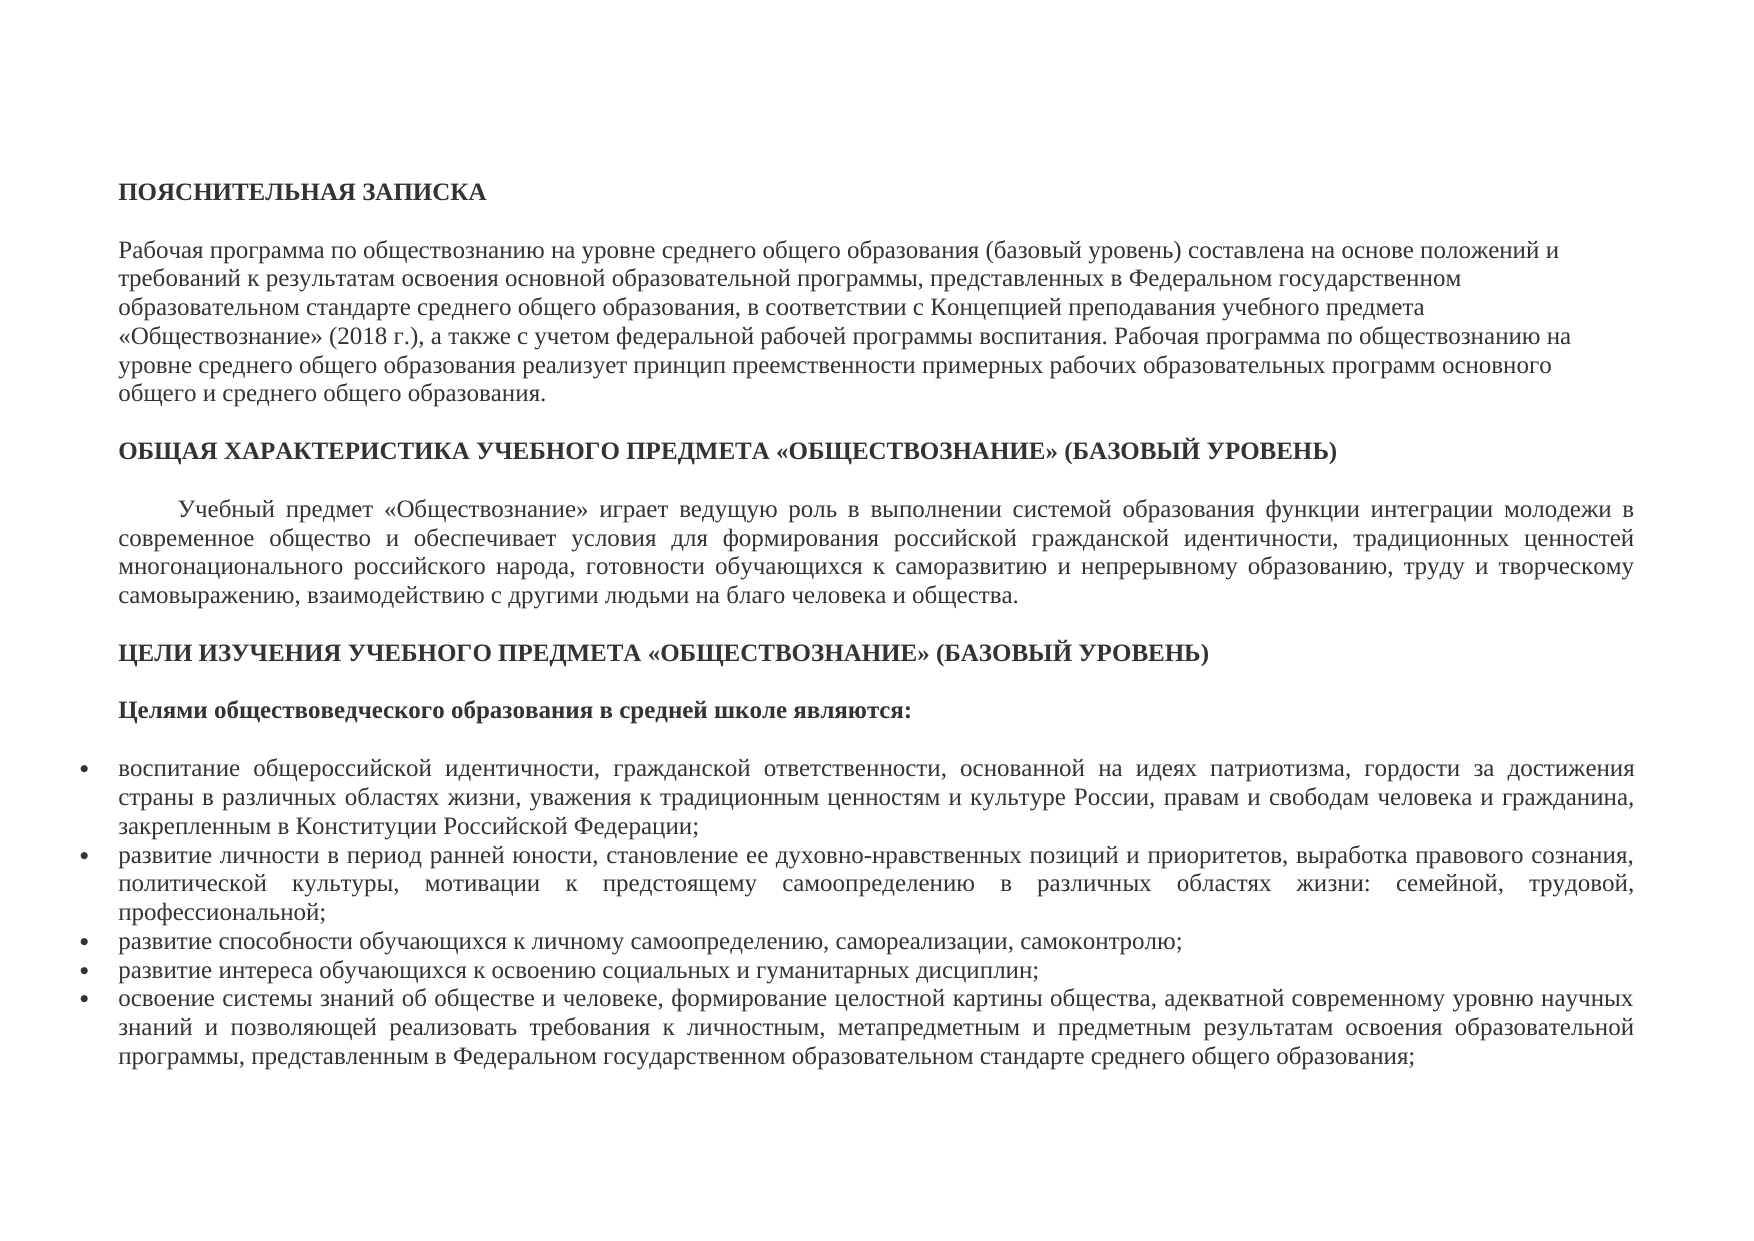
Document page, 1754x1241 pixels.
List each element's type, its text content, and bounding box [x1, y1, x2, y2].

list развитие интереса обучающихся к освоению социальных и гуманитарных дисциплин; [81, 955, 1636, 983]
list развитие способности обучающихся к личному самоопределению, самореализации, самоконтролю; [81, 926, 1636, 955]
list воспитание общероссийской идентичности, гражданской ответственности, основанной на идеях патриотизма, гордости за достижения страны в различных областях жизни, уважения к традиционным ценностям и культуре России, правам и свободам человека и гражданина, закрепленным в Конституции Российской Федерации; [81, 753, 1636, 840]
list развитие личности в период ранней юности, становление ее духовно-нравственных позиций и приоритетов, выработка правового сознания, политической культуры, мотивации к предстоящему самоопределению в различных областях жизни: семейной, трудовой, профессиональной; [81, 840, 1636, 926]
text ОБЩАЯ ХАРАКТЕРИСТИКА УЧЕБНОГО ПРЕДМЕТА «ОБЩЕСТВОЗНАНИЕ» (БАЗОВЫЙ УРОВЕНЬ) [118, 407, 1636, 465]
list освоение системы знаний об обществе и человеке, формирование целостной картины общества, адекватной современному уровню научных знаний и позволяющей реализовать требования к личностным, метапредметным и предметным результатам освоения образовательной программы, представленным в Федеральном государственном образовательном стандарте среднего общего образования; [81, 983, 1636, 1070]
text ЦЕЛИ ИЗУЧЕНИЯ УЧЕБНОГО ПРЕДМЕТА «ОБЩЕСТВОЗНАНИЕ» (БАЗОВЫЙ УРОВЕНЬ) [118, 638, 1636, 667]
text Рабочая программа по обществознанию на уровне среднего общего образования (базовый уровень) составлена на основе положений и требований к результатам освоения основной образовательной программы, представленных в Федеральном государственном образовательном стандарте среднего общего образования, в соответствии с Концепцией преподавания учебного предмета «Обществознание» (2018 г.), а также с учетом федеральной рабочей программы воспитания. Рабочая программа по обществознанию на уровне среднего общего образования реализует принцип преемственности примерных рабочих образовательных программ основного общего и среднего общего образования. [118, 206, 1636, 407]
text ПОЯСНИТЕЛЬНАЯ ЗАПИСКА [118, 177, 1636, 206]
text Целями обществоведческого образования в средней школе являются: [118, 667, 1636, 724]
text Учебный предмет «Обществознание» играет ведущую роль в выполнении системой образования функции интеграции молодежи в современное общество и обеспечивает условия для формирования российской гражданской идентичности, традиционных ценностей многонационального российского народа, готовности обучающихся к саморазвитию и непрерывному образованию, труду и творческому самовыражению, взаимодействию с другими людьми на благо человека и общества. [118, 494, 1636, 609]
